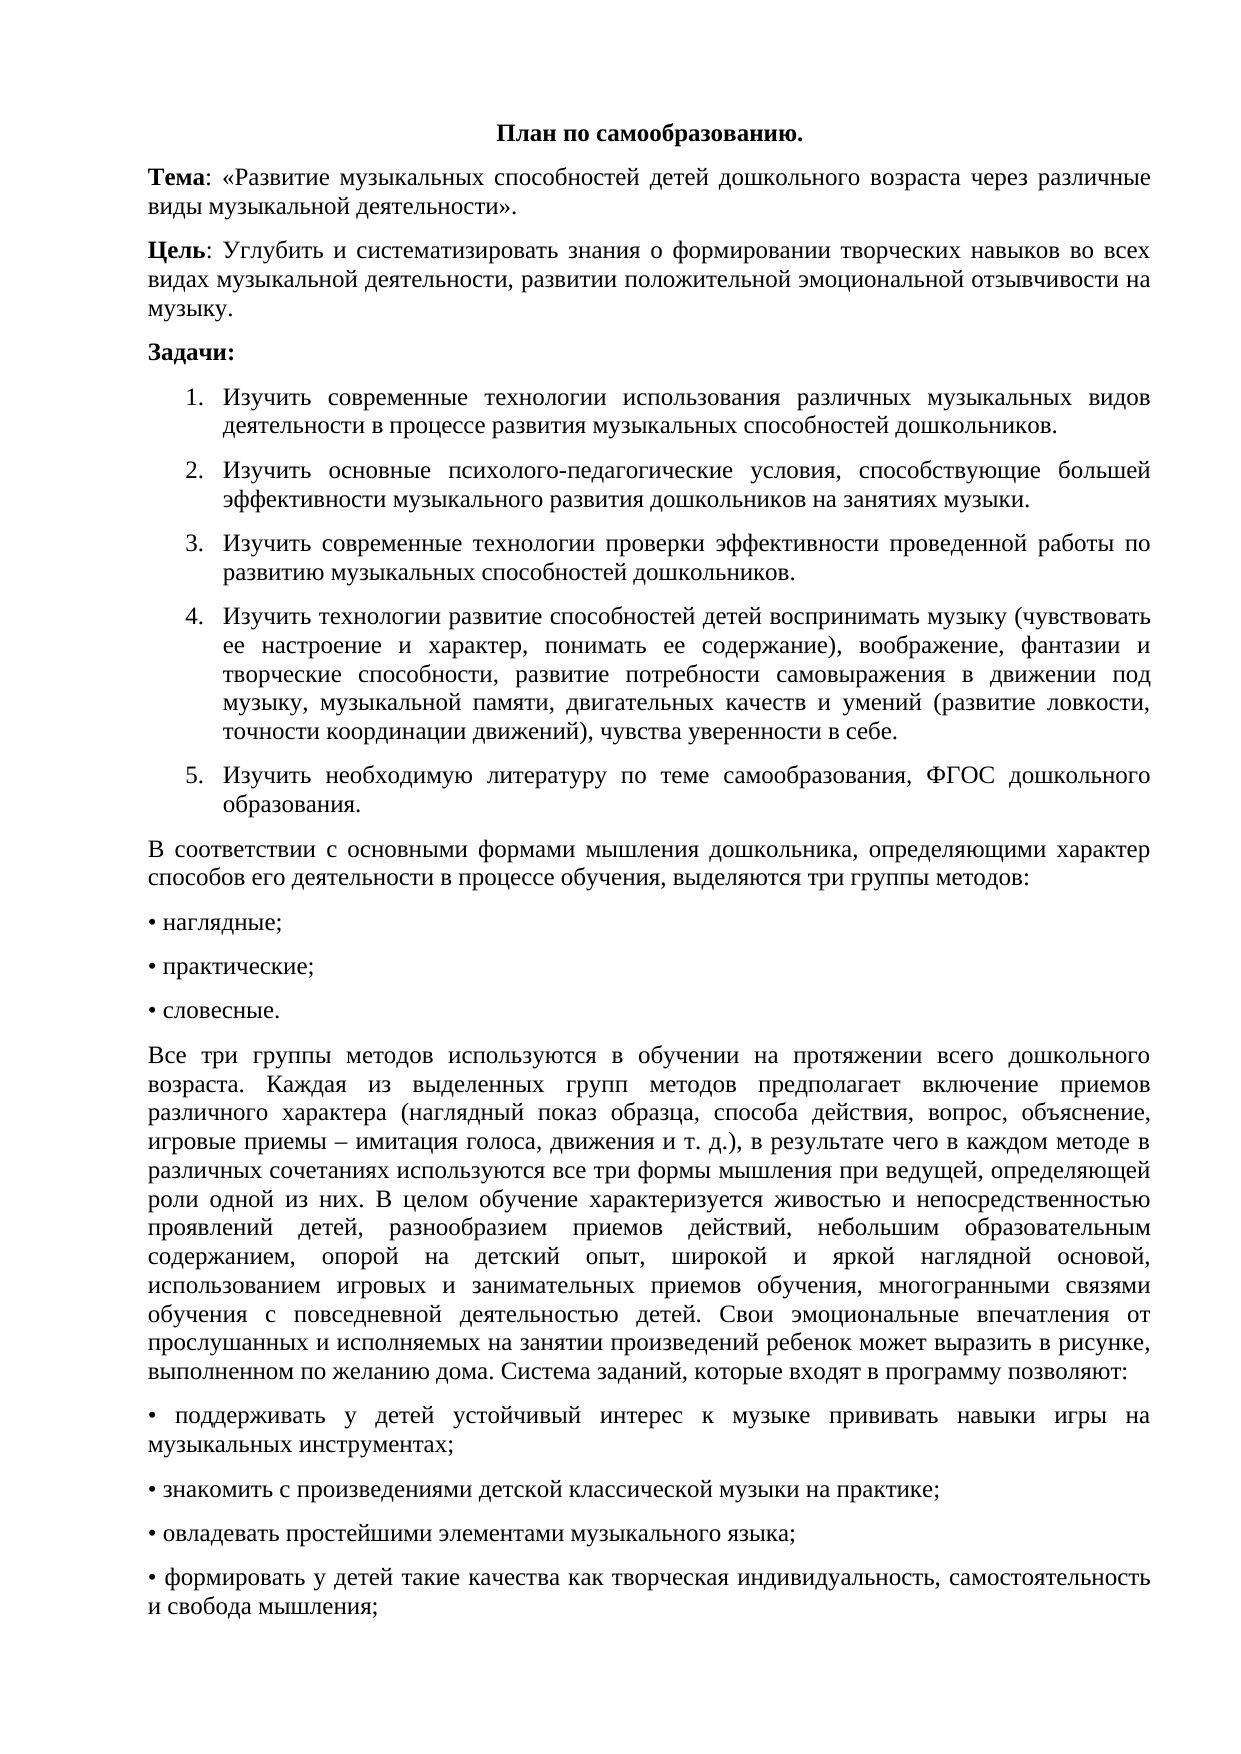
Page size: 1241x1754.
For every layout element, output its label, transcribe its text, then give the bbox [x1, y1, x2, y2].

text • наглядные; [148, 907, 1152, 936]
text Тема: «Развитие музыкальных способностей детей дошкольного возраста через различные виды музыкальной деятельности». [148, 162, 1152, 220]
text Цель: Углубить и систематизировать знания о формировании творческих навыков во всех видах музыкальной деятельности, развитии положительной эмоциональной отзывчивости на музыку. [148, 236, 1152, 322]
text • практические; [148, 951, 1152, 980]
text В соответствии с основными формами мышления дошкольника, определяющими характер способов его деятельности в процессе обучения, выделяются три группы методов: [148, 834, 1152, 891]
list Изучить современные технологии проверки эффективности проведенной работы по развитию музыкальных способностей дошкольников. [185, 528, 1152, 586]
text • знакомить с произведениями детской классической музыки на практике; [148, 1474, 1152, 1502]
text • поддерживать у детей устойчивый интерес к музыке прививать навыки игры на музыкальных инструментах; [148, 1401, 1152, 1458]
text • овладевать простейшими элементами музыкального языка; [148, 1518, 1152, 1547]
list Изучить необходимую литературу по теме самообразования, ФГОС дошкольного образования. [185, 761, 1152, 818]
text Задачи: [148, 337, 1152, 366]
list Изучить технологии развитие способностей детей воспринимать музыку (чувствовать ее настроение и характер, понимать ее содержание), воображение, фантазии и творческие способности, развитие потребности самовыражения в движении под музыку, музыкальной памяти, двигательных качеств и умений (развитие ловкости, точности координации движений), чувства уверенности в себе. [185, 601, 1152, 745]
text Все три группы методов используются в обучении на протяжении всего дошкольного возраста. Каждая из выделенных групп методов предполагает включение приемов различного характера (наглядный показ образца, способа действия, вопрос, объяснение, игровые приемы – имитация голоса, движения и т. д.), в результате чего в каждом методе в различных сочетаниях используются все три формы мышления при ведущей, определяющей роли одной из них. В целом обучение характеризуется живостью и непосредственностью проявлений детей, разнообразием приемов действий, небольшим образовательным содержанием, опорой на детский опыт, широкой и яркой наглядной основой, использованием игровых и занимательных приемов обучения, многогранными связями обучения с повседневной деятельностью детей. Свои эмоциональные впечатления от прослушанных и исполняемых на занятии произведений ребенок может выразить в рисунке, выполненном по желанию дома. Система заданий, которые входят в программу позволяют: [148, 1040, 1152, 1385]
list Изучить современные технологии использования различных музыкальных видов деятельности в процессе развития музыкальных способностей дошкольников. [185, 382, 1152, 439]
text • словесные. [148, 996, 1152, 1024]
list Изучить основные психолого-педагогические условия, способствующие большей эффективности музыкального развития дошкольников на занятиях музыки. [185, 455, 1152, 512]
text План по самообразованию. [148, 118, 1152, 147]
text • формировать у детей такие качества как творческая индивидуальность, самостоятельность и свобода мышления; [148, 1562, 1152, 1620]
